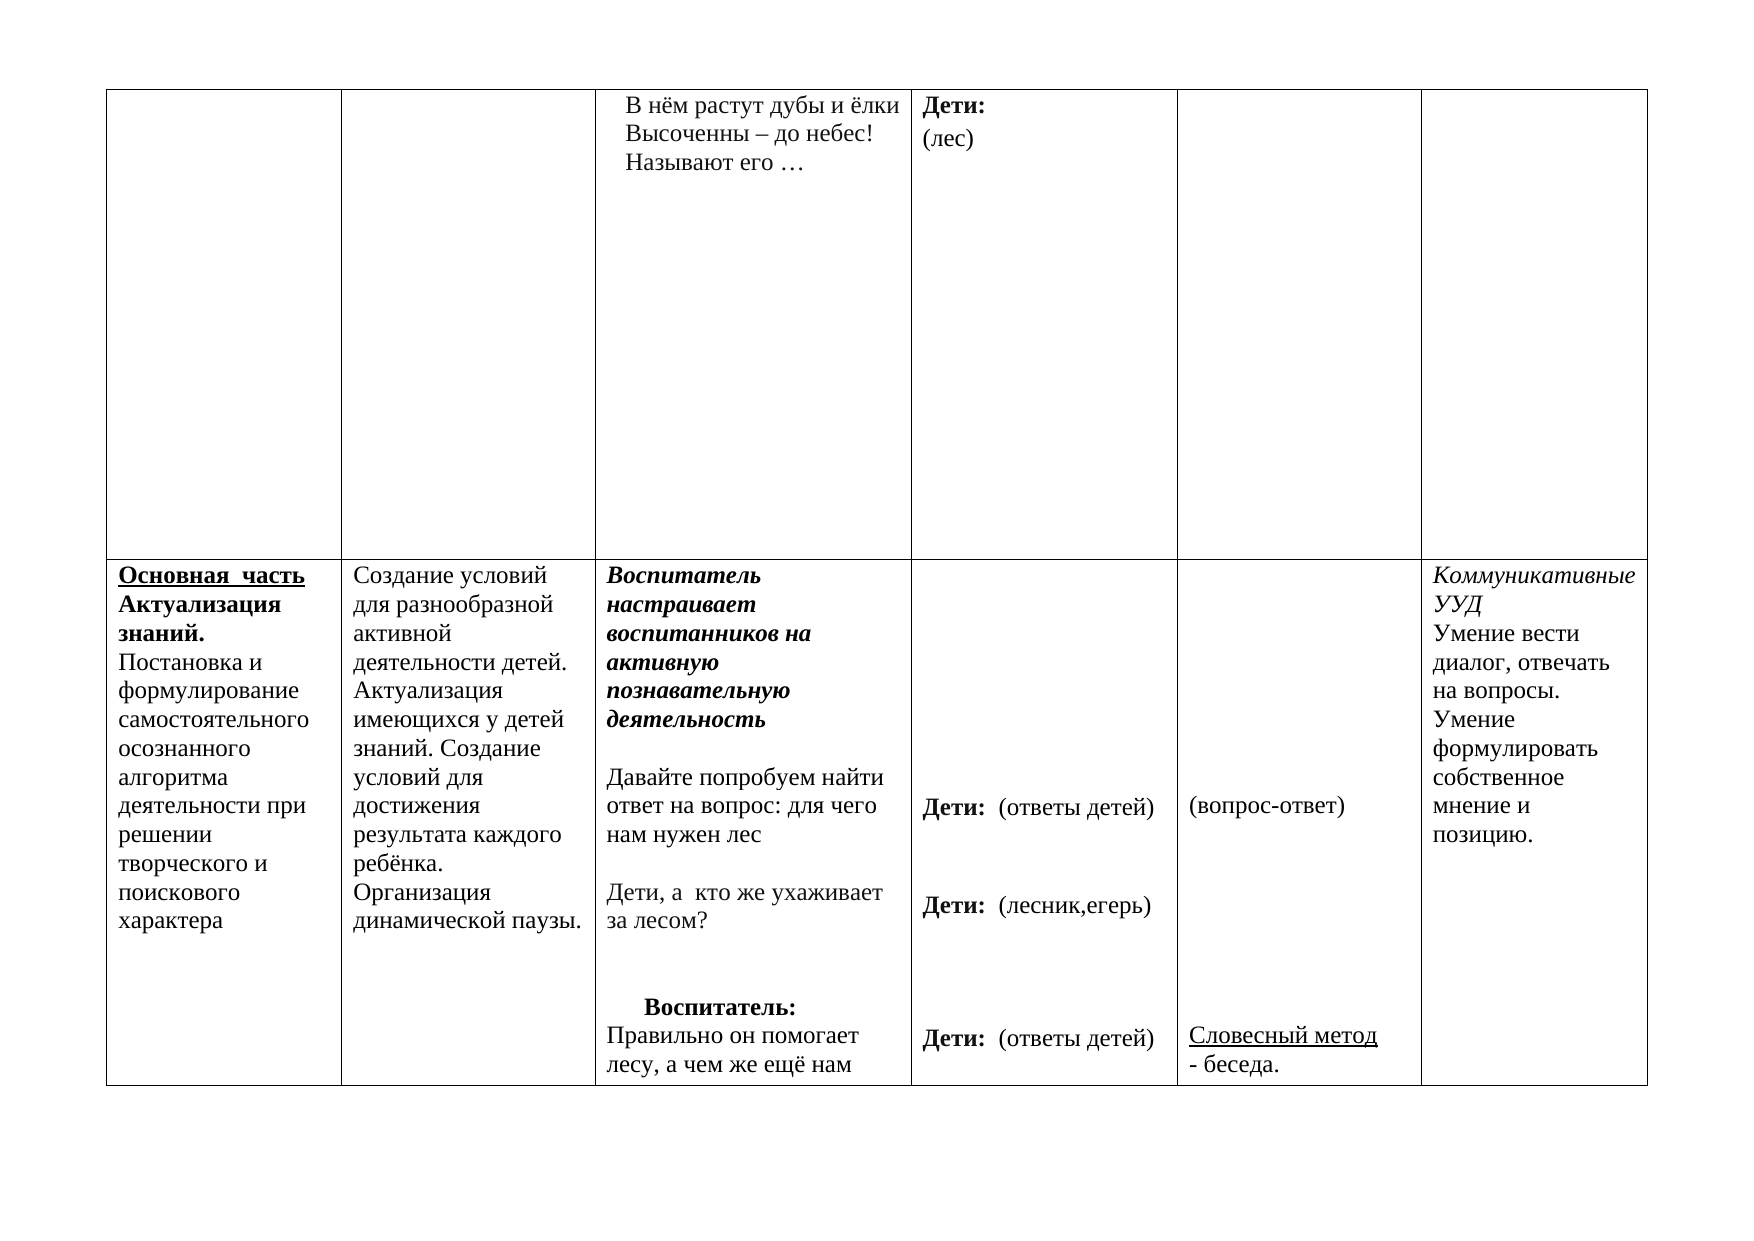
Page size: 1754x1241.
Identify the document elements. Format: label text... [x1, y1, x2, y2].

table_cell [107, 90, 341, 559]
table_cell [107, 560, 341, 1084]
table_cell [1178, 560, 1421, 1084]
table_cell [1178, 90, 1421, 559]
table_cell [1422, 90, 1647, 559]
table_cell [1422, 560, 1647, 1084]
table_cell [596, 90, 911, 559]
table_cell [342, 90, 595, 559]
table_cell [912, 90, 1177, 559]
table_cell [342, 560, 595, 1084]
